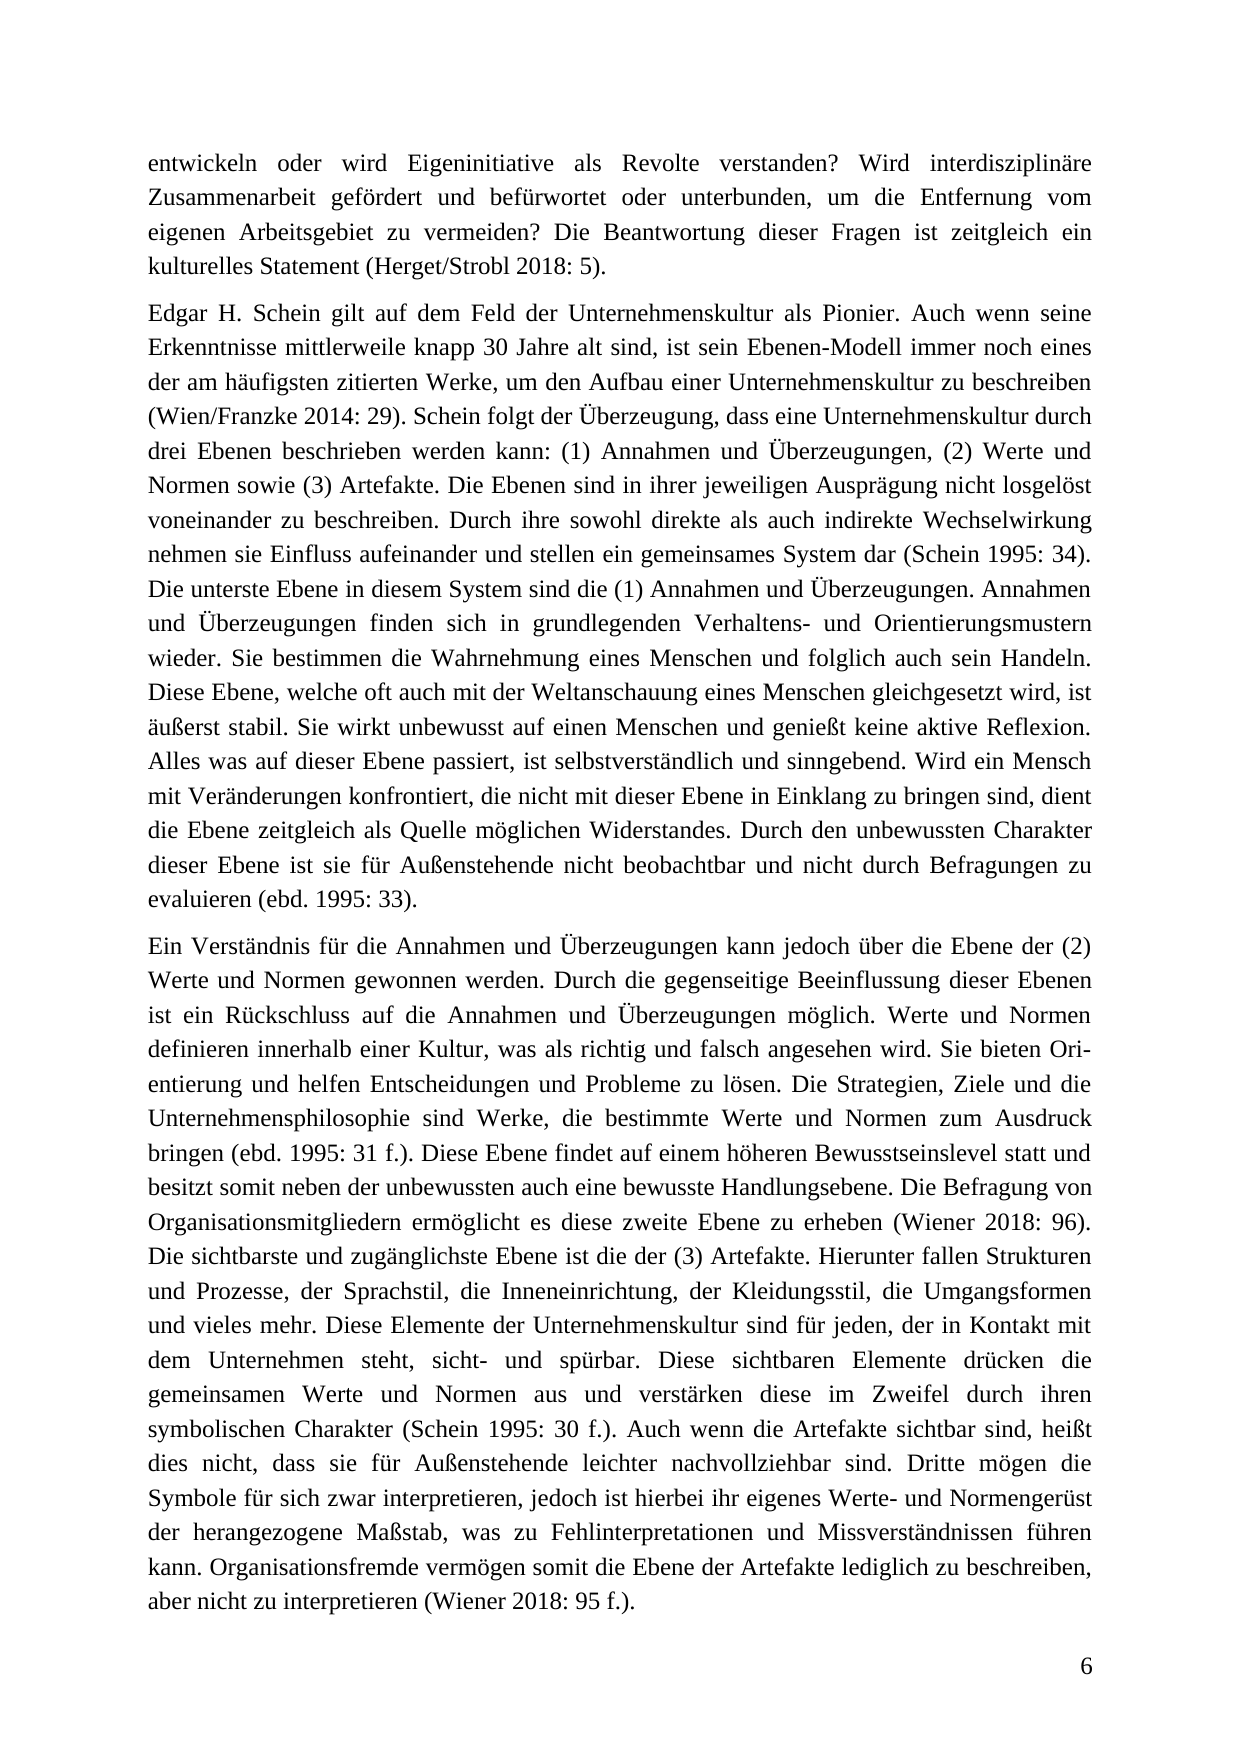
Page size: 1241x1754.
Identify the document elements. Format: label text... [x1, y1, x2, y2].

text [148, 148, 1093, 280]
text Edgar H. Schein gilt auf dem Feld der Unternehmenskultur als Pionier. Auch wenn seine Erkenntnisse mittlerweile knapp 30 Jahre alt sind, ist sein Ebenen-Modell immer noch eines der am häufigsten zitierten Werke, um den Aufbau einer Unternehmenskultur zu beschreiben (Wien/Franzke 2014: 29). Schein folgt der Überzeugung, dass eine Unternehmenskultur durch drei Ebenen beschrieben werden kann: (1) Annahmen und Überzeugungen, (2) Werte und Normen sowie (3) Artefakte. Die Ebenen sind in ihrer jeweiligen Ausprägung nicht losgelöst voneinander zu beschreiben. Durch ihre sowohl direkte als auch indirekte Wechselwirkung nehmen sie Einfluss aufeinander und stellen ein gemeinsames System dar (Schein 1995: 34). Die unterste Ebene in diesem System sind die (1) Annahmen und Überzeugungen. Annahmen und Überzeugungen finden sich in grundlegenden Verhaltens- und Orientierungsmustern wieder. Sie bestimmen die Wahrnehmung eines Menschen und folglich auch sein Handeln. Diese Ebene, welche oft auch mit der Weltanschauung eines Menschen gleichgesetzt wird, ist äußerst stabil. Sie wirkt unbewusst auf einen Menschen und genießt keine aktive Reflexion. Alles was auf dieser Ebene passiert, ist selbstverständlich und sinngebend. Wird ein Mensch mit Veränderungen konfrontiert, die nicht mit dieser Ebene in Einklang zu bringen sind, dient die Ebene zeitgleich als Quelle möglichen Widerstandes. Durch den unbewussten Charakter dieser Ebene ist sie für Außenstehende nicht beobachtbar und nicht durch Befragungen zu evaluieren (ebd. 1995: 33). [148, 298, 1093, 913]
text Ein Verständnis für die Annahmen und Überzeugungen kann jedoch über die Ebene der (2) Werte und Normen gewonnen werden. Durch die gegenseitige Beeinflussung dieser Ebenen ist ein Rückschluss auf die Annahmen und Überzeugungen möglich. Werte und Normen definieren innerhalb einer Kultur, was als richtig und falsch angesehen wird. Sie bieten Ori- entierung und helfen Entscheidungen und Probleme zu lösen. Die Strategien, Ziele und die Unternehmensphilosophie sind Werke, die bestimmte Werte und Normen zum Ausdruck bringen (ebd. 1995: 31 f.). Diese Ebene findet auf einem höheren Bewusstseinslevel statt und besitzt somit neben der unbewussten auch eine bewusste Handlungsebene. Die Befragung von Organisationsmitgliedern ermöglicht es diese zweite Ebene zu erheben (Wiener 2018: 96). Die sichtbarste und zugänglichste Ebene ist die der (3) Artefakte. Hierunter fallen Strukturen und Prozesse, der Sprachstil, die Inneneinrichtung, der Kleidungsstil, die Umgangsformen und vieles mehr. Diese Elemente der Unternehmenskultur sind für jeden, der in Kontakt mit dem Unternehmen steht, sicht- und spürbar. Diese sichtbaren Elemente drücken die gemeinsamen Werte und Normen aus und verstärken diese im Zweifel durch ihren symbolischen Charakter (Schein 1995: 30 f.). Auch wenn die Artefakte sichtbar sind, heißt dies nicht, dass sie für Außenstehende leichter nachvollziehbar sind. Dritte mögen die Symbole für sich zwar interpretieren, jedoch ist hierbei ihr eigenes Werte- und Normengerüst der herangezogene Maßstab, was zu Fehlinterpretationen und Missverständnissen führen kann. Organisationsfremde vermögen somit die Ebene der Artefakte lediglich zu beschreiben, aber nicht zu interpretieren (Wiener 2018: 95 f.). [148, 931, 1093, 1615]
